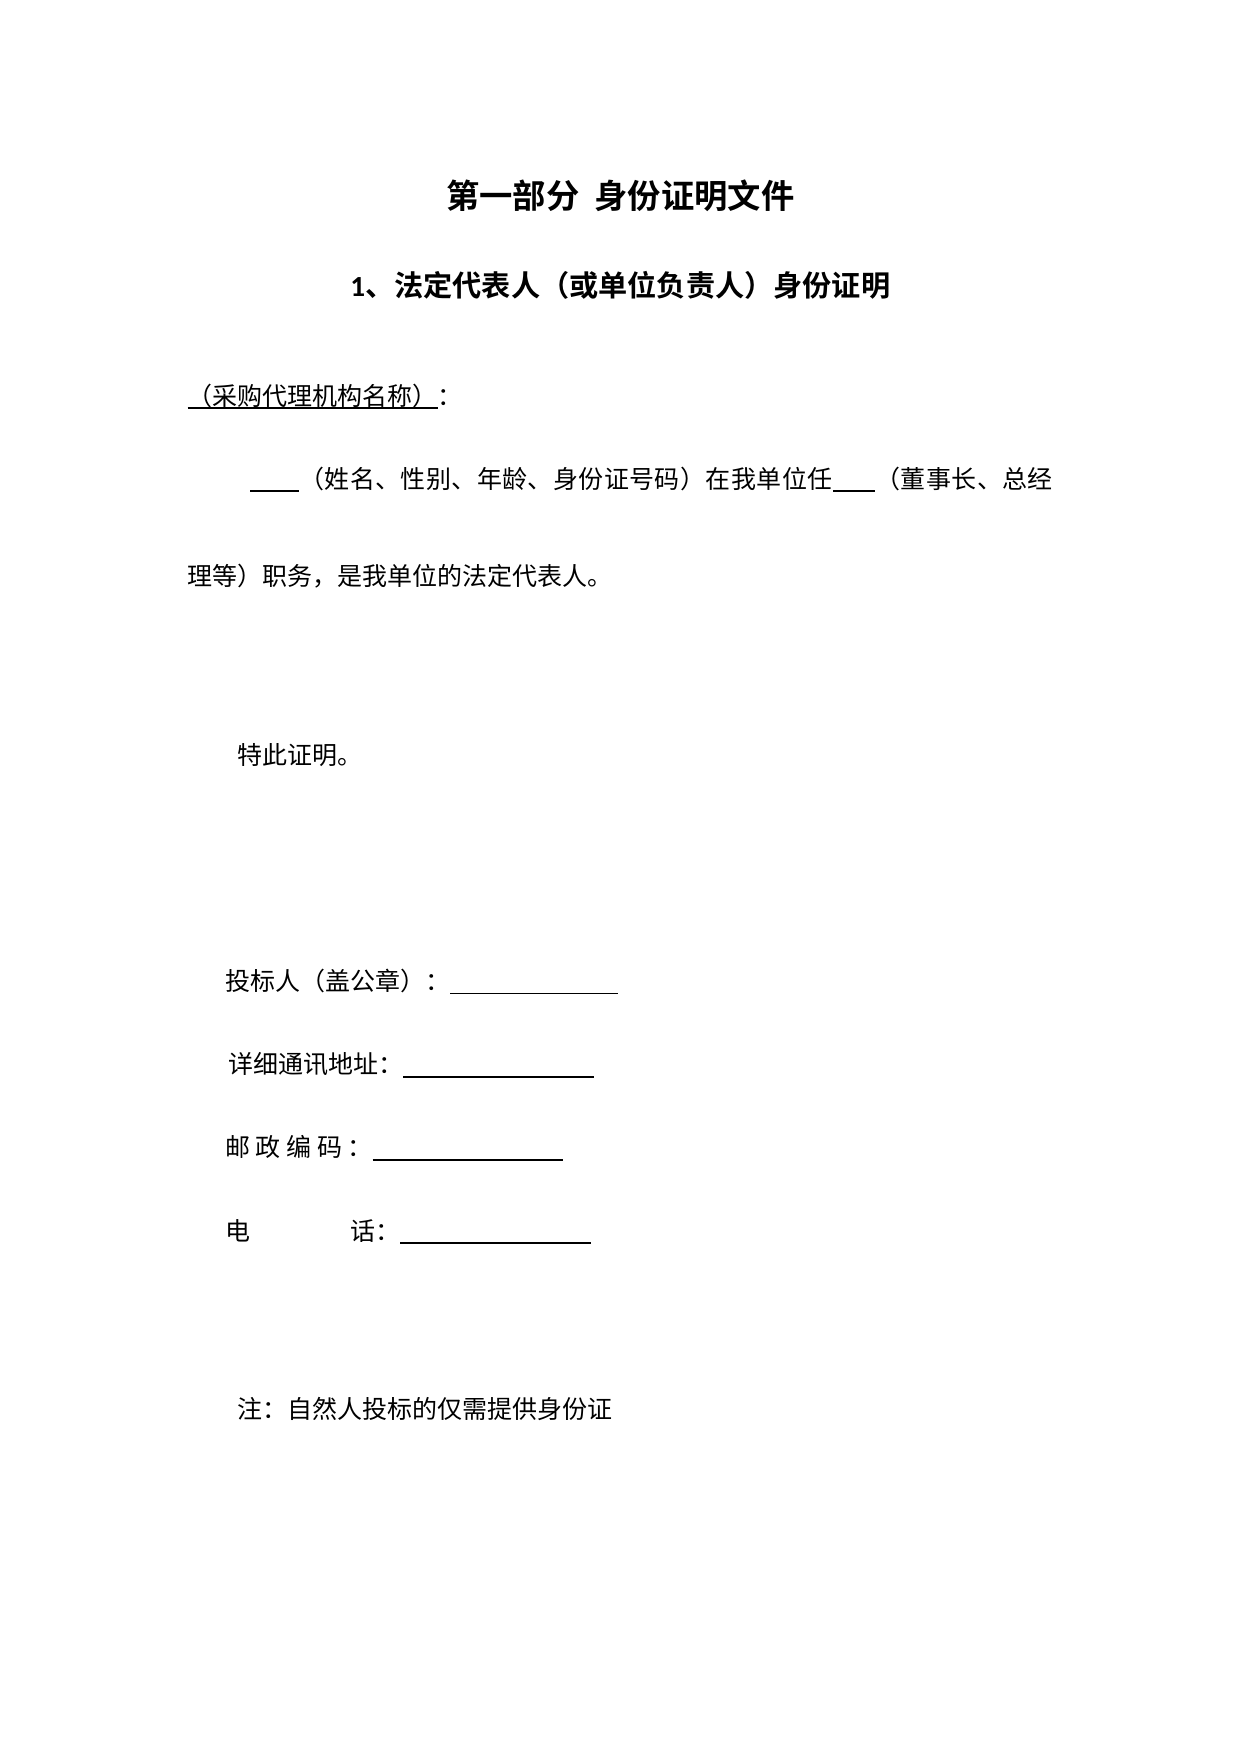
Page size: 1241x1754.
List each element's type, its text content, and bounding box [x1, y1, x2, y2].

text 邮 政 编 码 ： [187, 1113, 1053, 1178]
text 特此证明。 [187, 721, 1053, 786]
text （采购代理机构名称）： [187, 362, 1053, 427]
text 1、法定代表人（或单位负责人）身份证明 [187, 251, 1053, 316]
text 投标人（盖公章）： [131, 947, 1053, 1012]
subtitle 第一部分 身份证明文件 [187, 162, 1053, 227]
text 注：自然人投标的仅需提供身份证 [187, 1375, 1053, 1440]
text （姓名、性别、年龄、身份证号码）在我单位任 （董事长、总经理等）职务，是我单位的法定代表人。 [187, 445, 1053, 607]
text 详细通讯地址： [216, 1030, 1053, 1095]
text 电 话： [187, 1197, 1053, 1262]
